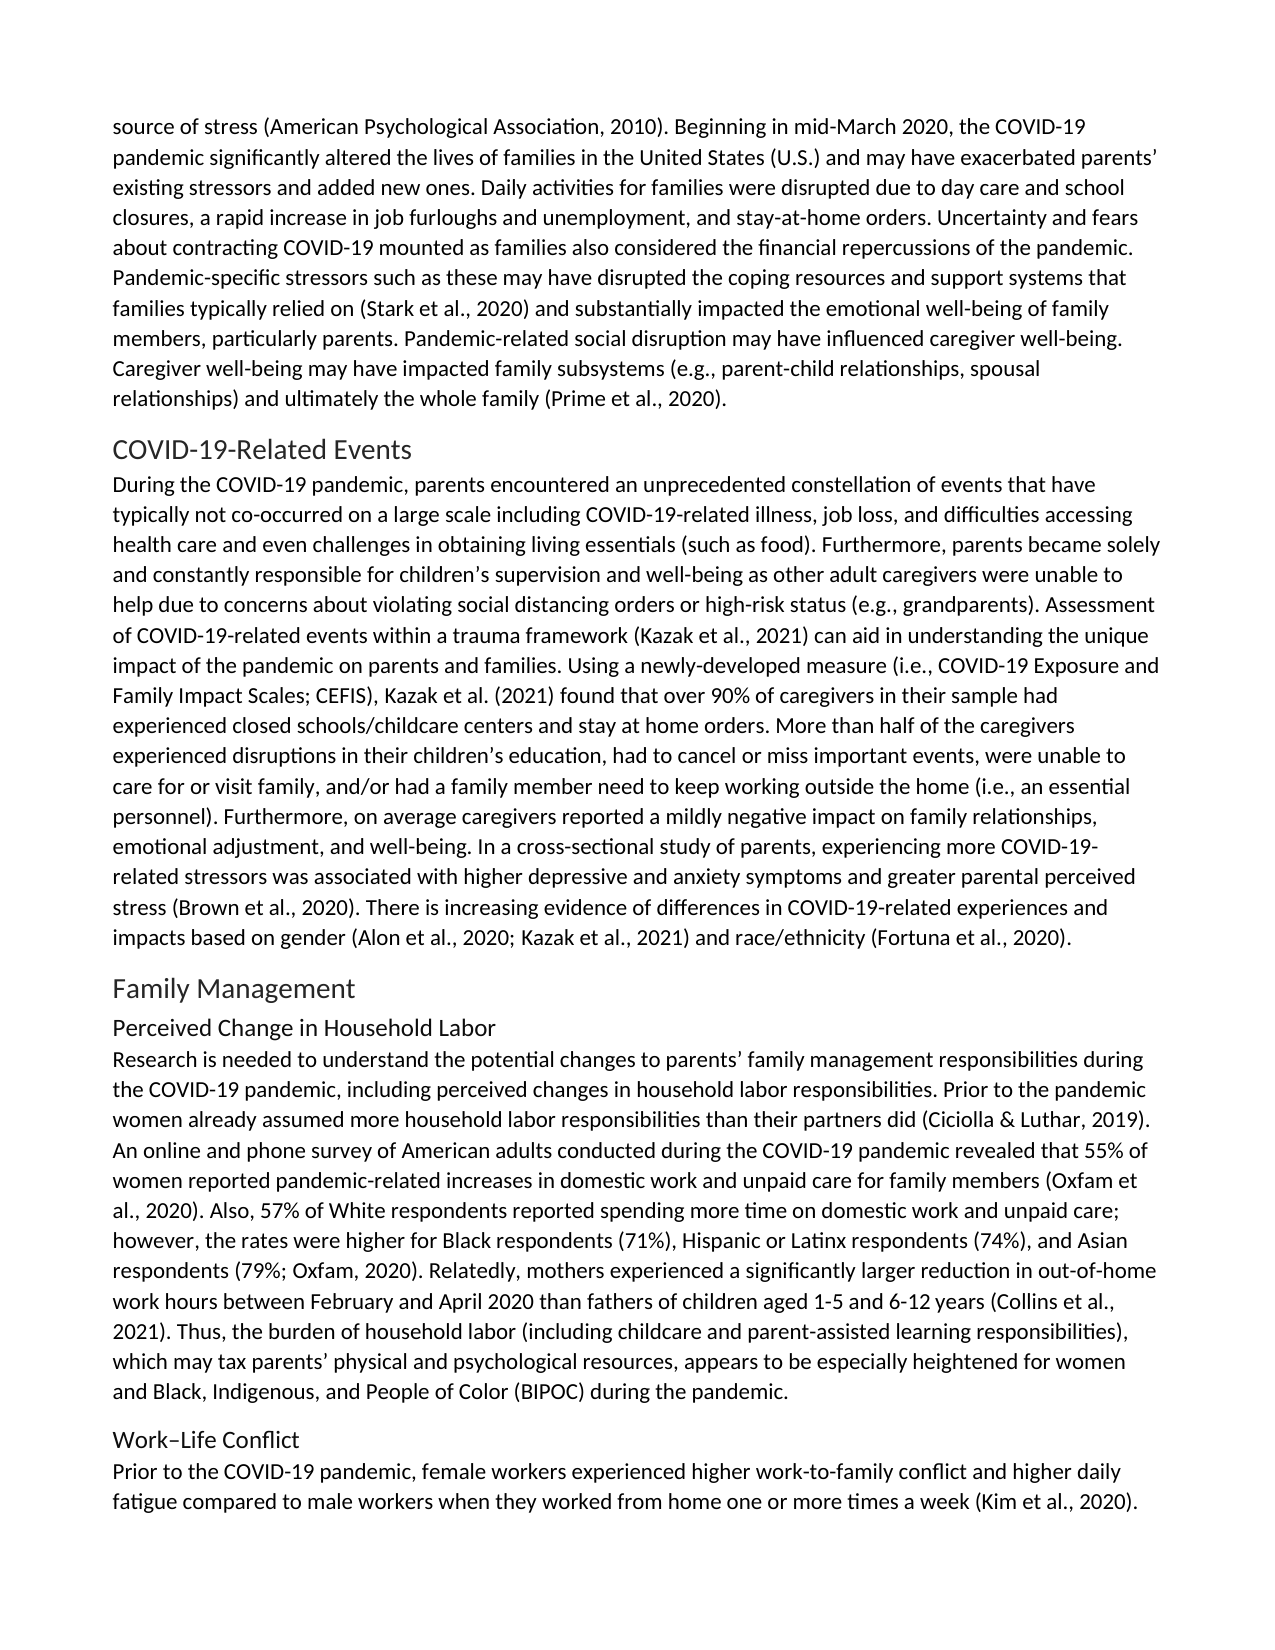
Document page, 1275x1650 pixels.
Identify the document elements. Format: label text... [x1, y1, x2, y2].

subtitle Work–Life Conflict [112, 1424, 1162, 1455]
text During the COVID-19 pandemic, parents encountered an unprecedented constellation of events that have typically not co-occurred on a large scale including COVID-19-related illness, job loss, and difficulties accessing health care and even challenges in obtaining living essentials (such as food). Furthermore, parents became solely and constantly responsible for children’s supervision and well-being as other adult caregivers were unable to help due to concerns about violating social distancing orders or high-risk status (e.g., grandparents). Assessment of COVID-19-related events within a trauma framework (Kazak et al., 2021) can aid in understanding the unique impact of the pandemic on parents and families. Using a newly-developed measure (i.e., COVID-19 Exposure and Family Impact Scales; CEFIS), Kazak et al. (2021) found that over 90% of caregivers in their sample had experienced closed schools/childcare centers and stay at home orders. More than half of the caregivers experienced disruptions in their children’s education, had to cancel or miss important events, were unable to care for or visit family, and/or had a family member need to keep working outside the home (i.e., an essential personnel). Furthermore, on average caregivers reported a mildly negative impact on family relationships, emotional adjustment, and well-being. In a cross-sectional study of parents, experiencing more COVID-19-related stressors was associated with higher depressive and anxiety symptoms and greater parental perceived stress (Brown et al., 2020). There is increasing evidence of differences in COVID-19-related experiences and impacts based on gender (Alon et al., 2020; Kazak et al., 2021) and race/ethnicity (Fortuna et al., 2020). [112, 470, 1162, 951]
subtitle Family Management [112, 970, 1162, 1005]
subtitle COVID-19-Related Events [112, 431, 1162, 467]
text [112, 1457, 1162, 1516]
subtitle Perceived Change in Household Labor [112, 1012, 1162, 1043]
text Research is needed to understand the potential changes to parents’ family management responsibilities during the COVID-19 pandemic, including perceived changes in household labor responsibilities. Prior to the pandemic women already assumed more household labor responsibilities than their partners did (Ciciolla & Luthar, 2019). An online and phone survey of American adults conducted during the COVID-19 pandemic revealed that 55% of women reported pandemic-related increases in domestic work and unpaid care for family members (Oxfam et al., 2020). Also, 57% of White respondents reported spending more time on domestic work and unpaid care; however, the rates were higher for Black respondents (71%), Hispanic or Latinx respondents (74%), and Asian respondents (79%; Oxfam, 2020). Relatedly, mothers experienced a significantly larger reduction in out-of-home work hours between February and April 2020 than fathers of children aged 1-5 and 6-12 years (Collins et al., 2021). Thus, the burden of household labor (including childcare and parent-assisted learning responsibilities), which may tax parents’ physical and psychological resources, appears to be especially heightened for women and Black, Indigenous, and People of Color (BIPOC) during the pandemic. [112, 1045, 1162, 1406]
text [112, 112, 1162, 412]
